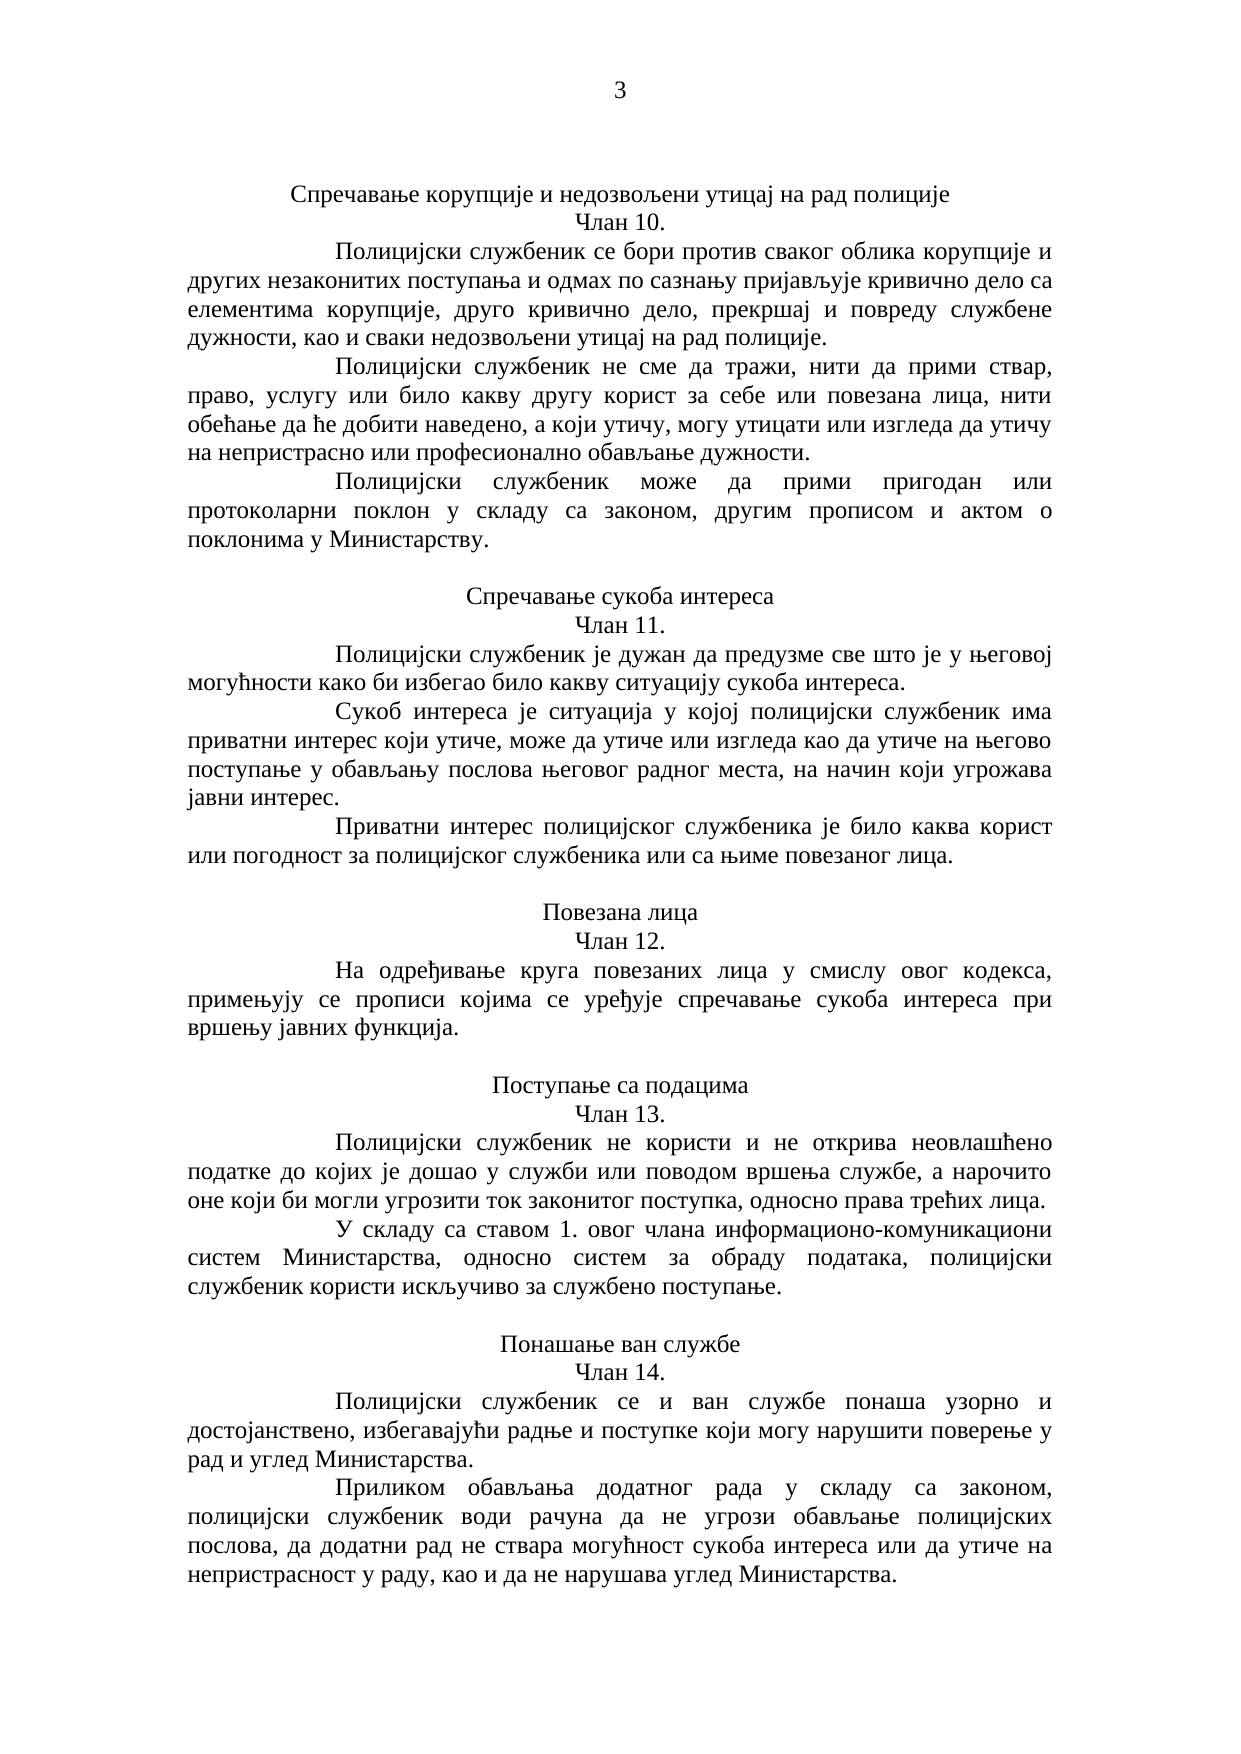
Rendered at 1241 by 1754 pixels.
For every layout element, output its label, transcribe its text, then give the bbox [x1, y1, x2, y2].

text Полицијски службеник се и ван службе понаша узорно и достојанствено, избегавајући радње и поступке који могу нарушити поверење у рад и углед Министарства. [187, 1386, 1053, 1472]
text Приликом обављања додатног рада у складу са законом, полицијски службеник води рачуна да не угрози обављање полицијских послова, да додатни рад не ствара могућност сукоба интереса или да утиче на непристрасност у раду, као и да не нарушава углед Министарства. [187, 1472, 1053, 1587]
text Члан 13. [187, 1099, 1053, 1127]
text Понашање ван службе [187, 1329, 1053, 1357]
text У складу са ставом 1. овог члана информационо-комуникациони систем Министарства, односно систем за обраду података, полицијски службеник користи искључиво за службено поступање. [187, 1214, 1053, 1300]
text Спречавање сукоба интереса [187, 581, 1053, 610]
text Члан 12. [187, 926, 1053, 955]
text Поступање са подацима [187, 1070, 1053, 1099]
text Полицијски службеник је дужан да предузме све што је у његовој могућности како би избегао било какву ситуацију сукоба интереса. [187, 639, 1053, 696]
text Приватни интерес полицијског службеника је било каква корист или погодност за полицијског службеника или са њиме повезаног лица. [187, 811, 1053, 869]
text Члан 14. [187, 1357, 1053, 1386]
text Спречавање корупције и недозвољени утицај на рад полиције [187, 179, 1053, 207]
text Полицијски службеник не користи и не открива неовлашћено податке до којих је дошао у служби или поводом вршења службе, а нарочито оне који би могли угрозити ток законитог поступка, односно права трећих лица. [187, 1127, 1053, 1214]
text Полицијски службеник не сме да тражи, нити да прими ствар, право, услугу или било какву другу корист за себе или повезана лица, нити обећање да ће добити наведено, а који утичу, могу утицати или изгледа да утичу на непристрасно или професионално обављање дужности. [187, 351, 1053, 466]
text Полицијски службеник се бори против сваког облика корупције и других незаконитих поступања и одмах по сазнању пријављује кривично дело са елементима корупције, друго кривично дело, прекршај и повреду службене дужности, као и сваки недозвољени утицај на рад полиције. [187, 236, 1053, 351]
text Сукоб интереса је ситуација у којој полицијски службеник има приватни интерес који утиче, може да утиче или изгледа као да утиче на његово поступање у обављању послова његовог радног места, на начин који угрожава јавни интерес. [187, 696, 1053, 811]
text Полицијски службеник може да прими пригодан или протоколарни поклон у складу са законом, другим прописом и актом о поклонима у Министарству. [187, 466, 1053, 552]
text Члан 10. [187, 207, 1053, 236]
text Повезана лица [187, 897, 1053, 926]
text На одређивање круга повезаних лица у смислу овог кодекса, примењују се прописи којима се уређује спречавање сукоба интереса при вршењу јавних функција. [187, 955, 1053, 1041]
text Члан 11. [187, 610, 1053, 639]
